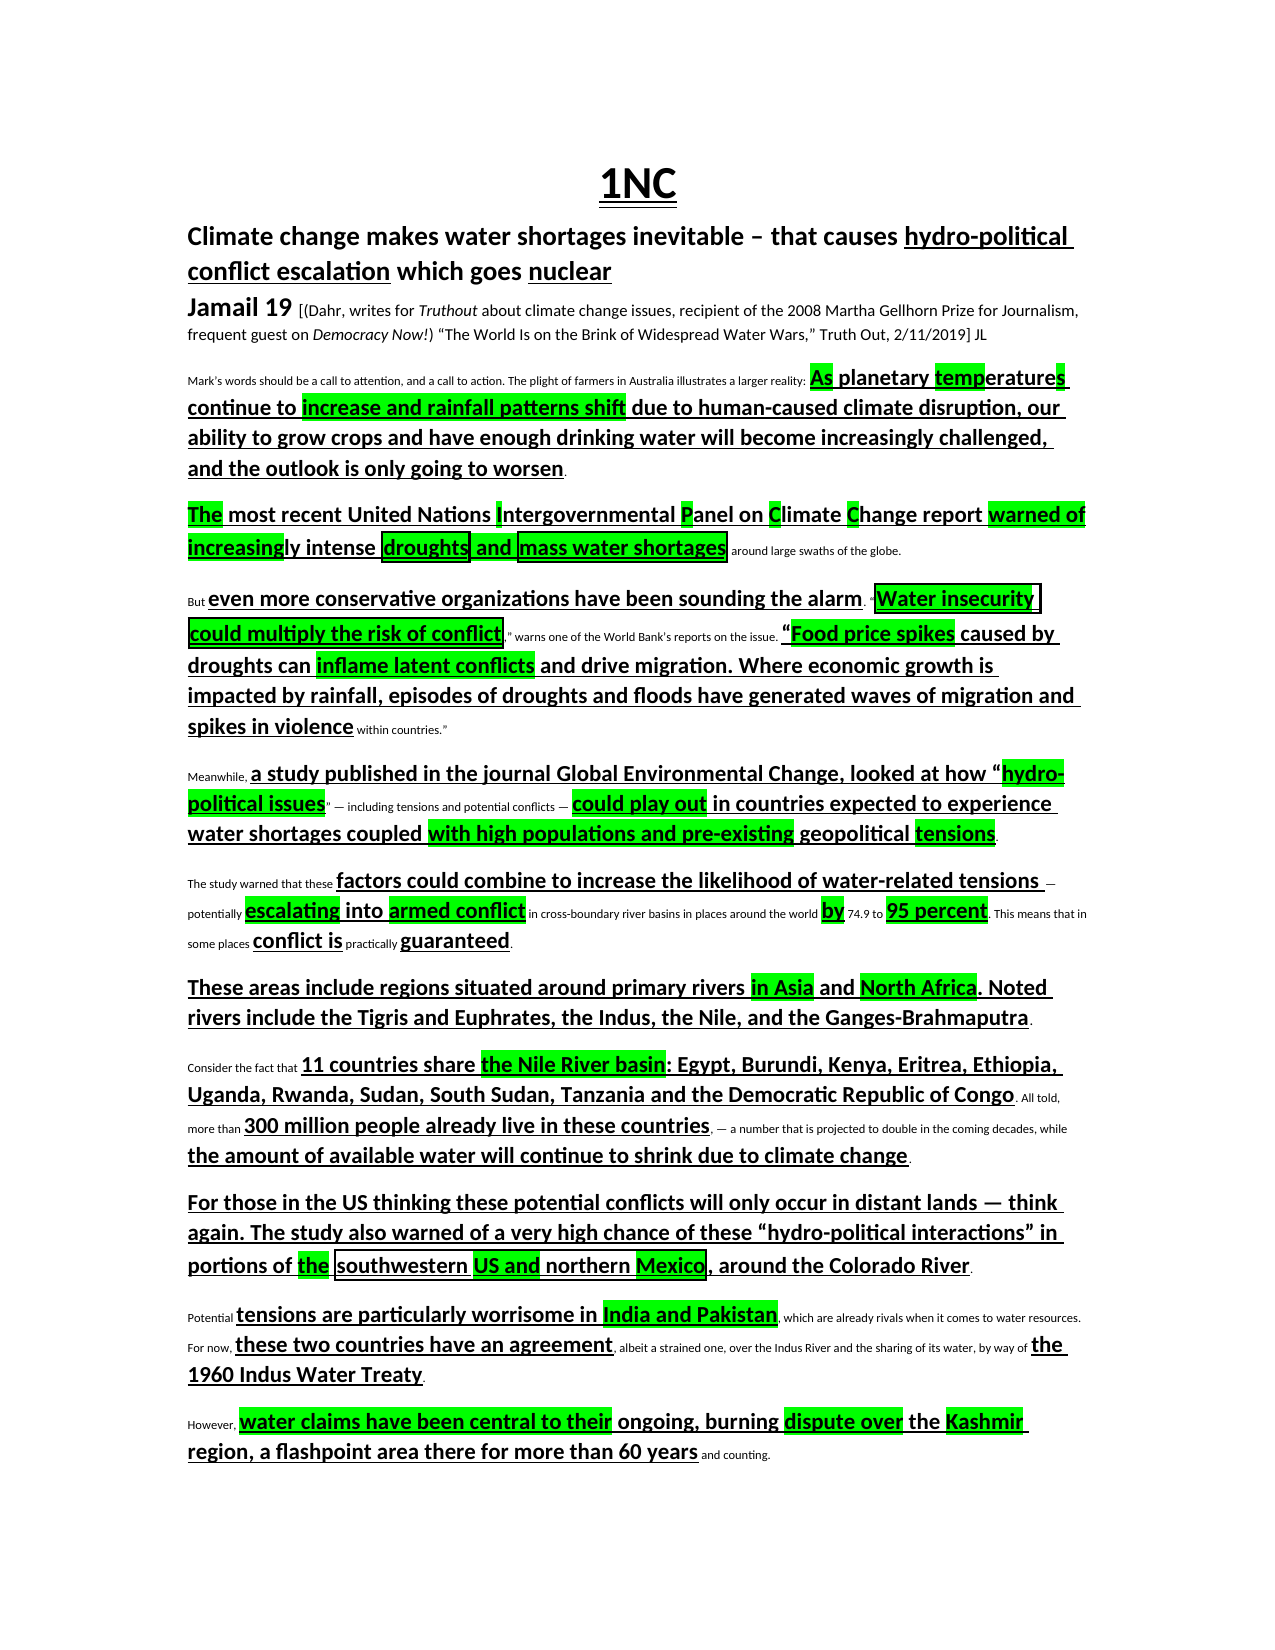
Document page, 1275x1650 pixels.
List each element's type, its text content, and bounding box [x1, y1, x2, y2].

text But even more conservative organizations have been sounding the alarm. “Water insecurity could multiply the risk of conflict,” warns one of the World Bank’s reports on the issue. “Food price spikes caused by droughts can inflame latent conflicts and drive migration. Where economic growth is impacted by rainfall, episodes of droughts and floods have generated waves of migration and spikes in violence within countries.” [187, 582, 1087, 740]
text Potential tensions are particularly worrisome in India and Pakistan, which are already rivals when it comes to water resources. For now, these two countries have an agreement, albeit a strained one, over the Indus River and the sharing of its water, by way of the 1960 Indus Water Treaty. [187, 1300, 1087, 1388]
text For those in the US thinking these potential conflicts will only occur in distant lands — think again. The study also warned of a very high chance of these “hydro-political interactions” in portions of the southwestern US and northern Mexico, around the Colorado River. [187, 1188, 1087, 1281]
text The most recent United Nations Intergovernmental Panel on Climate Change report warned of increasingly intense droughts and mass water shortages around large swaths of the globe. [187, 501, 1087, 563]
text Jamail 19 [(Dahr, writes for Truthout about climate change issues, recipient of the 2008 Martha Gellhorn Prize for Journalism, frequent guest on Democracy Now!) “The World Is on the Brink of Widespread Water Wars,” Truth Out, 2/11/2019] JL [187, 290, 1087, 345]
text However, water claims have been central to their ongoing, burning dispute over the Kashmir region, a flashpoint area there for more than 60 years and counting. [187, 1407, 1087, 1466]
text Consider the fact that 11 countries share the Nile River basin: Egypt, Burundi, Kenya, Eritrea, Ethiopia, Uganda, Rwanda, Sudan, South Sudan, Tanzania and the Democratic Republic of Congo. All told, more than 300 million people already live in these countries, — a number that is projected to double in the coming decades, while the amount of available water will continue to shrink due to climate change. [187, 1050, 1087, 1169]
text These areas include regions situated around primary rivers in Asia and North Africa. Noted rivers include the Tigris and Euphrates, the Indus, the Nile, and the Ganges-Brahmaputra. [187, 973, 1087, 1032]
subtitle 1NC [187, 154, 1087, 210]
text Meanwhile, a study published in the journal Global Environmental Change, looked at how “hydro-political issues” — including tensions and potential conflicts — could play out in countries expected to experience water shortages coupled with high populations and pre-existing geopolitical tensions. [187, 759, 1087, 847]
text Mark’s words should be a call to attention, and a call to action. The plight of farmers in Australia illustrates a larger reality: As planetary temperatures continue to increase and rainfall patterns shift due to human-caused climate disruption, our ability to grow crops and have enough drinking water will become increasingly challenged, and the outlook is only going to worsen. [187, 363, 1087, 482]
text The study warned that these factors could combine to increase the likelihood of water-related tensions — potentially escalating into armed conflict in cross-boundary river basins in places around the world by 74.9 to 95 percent. This means that in some places conflict is practically guaranteed. [187, 866, 1087, 954]
subtitle Climate change makes water shortages inevitable – that causes hydro-political conflict escalation which goes nuclear [187, 219, 1087, 287]
